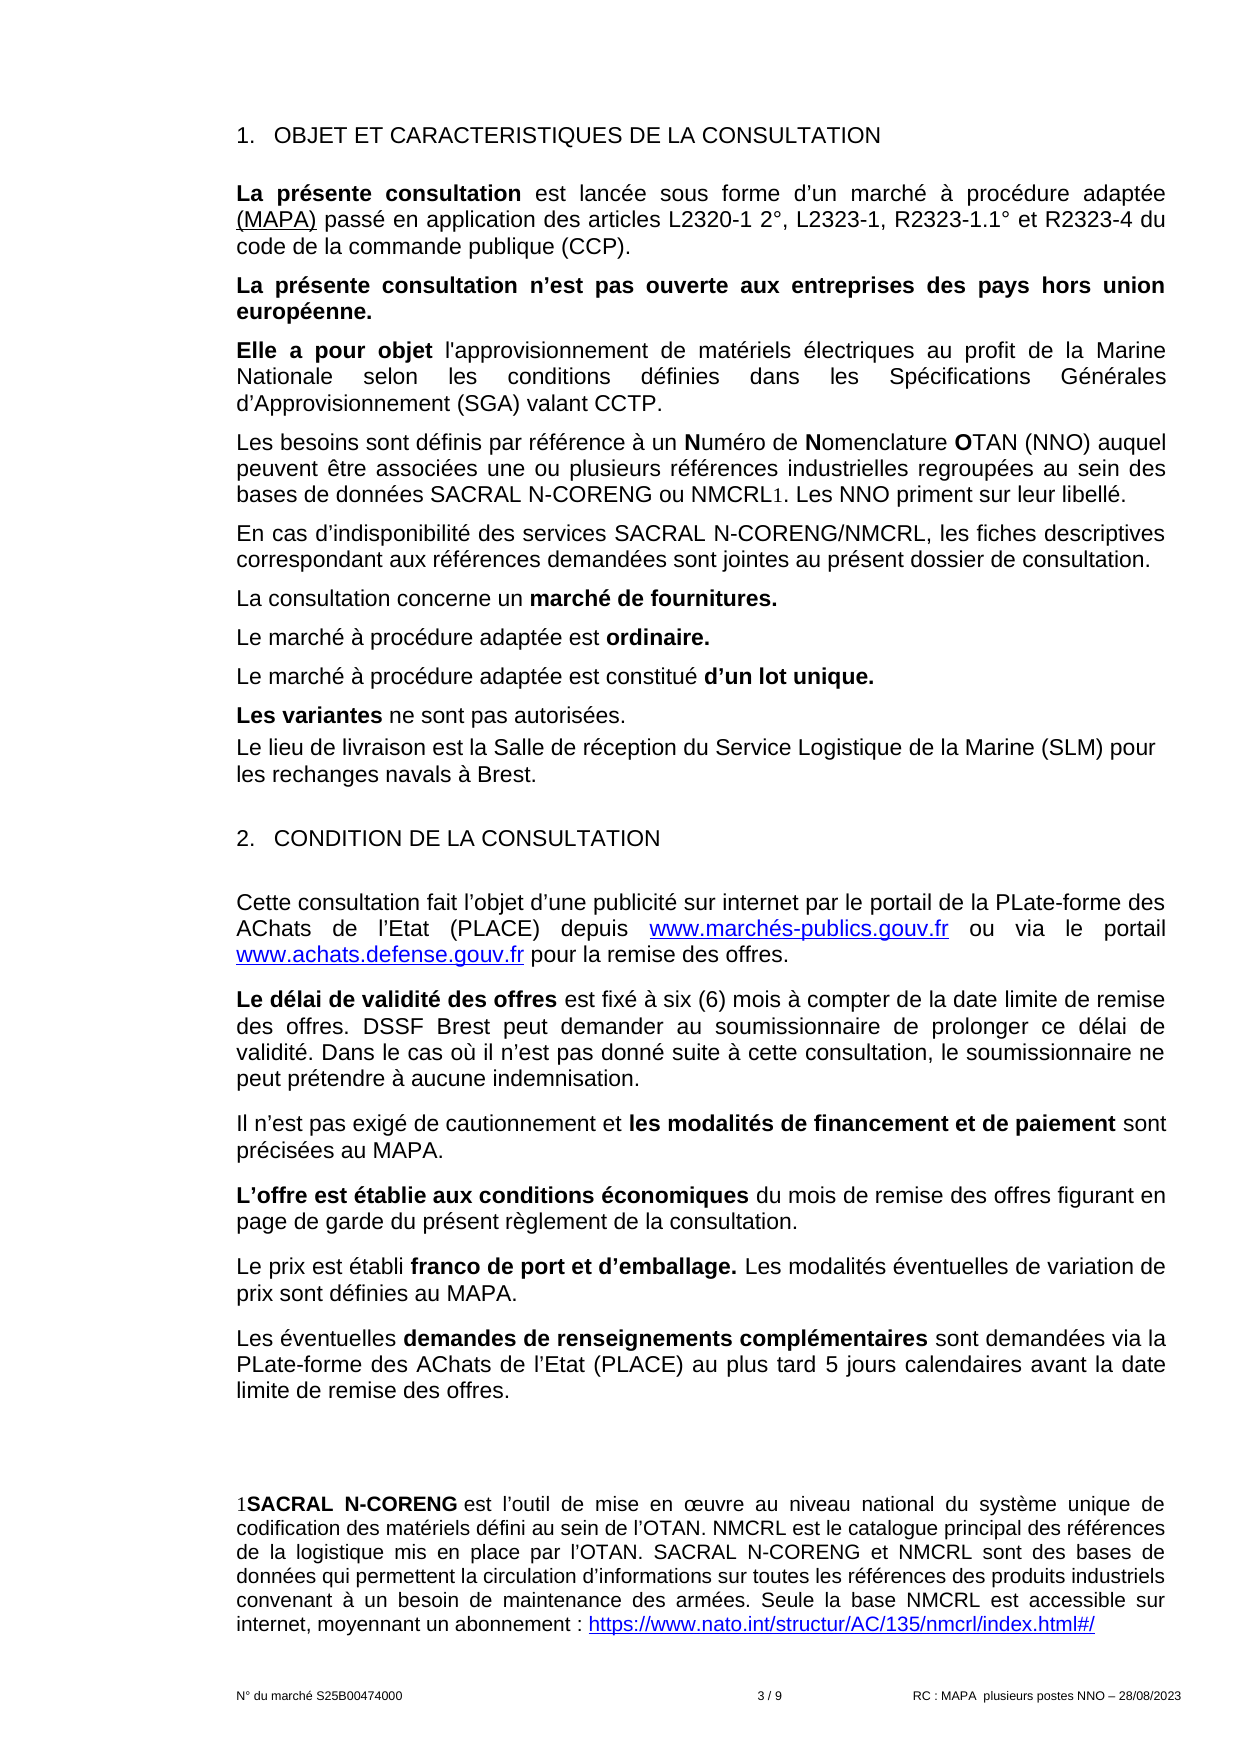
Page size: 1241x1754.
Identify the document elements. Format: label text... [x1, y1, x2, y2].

text La consultation concerne un marché de fournitures. [236, 585, 1166, 612]
subtitle condition de la consultation [236, 824, 1166, 851]
text Il n’est pas exigé de cautionnement et les modalités de financement et de paiement sont précisées au MAPA. [236, 1110, 1166, 1163]
text La présente consultation est lancée sous forme d’un marché à procédure adaptée (MAPA) passé en application des articles L2320-1 2°, L2323-1, R2323-1.1° et R2323-4 du code de la commande publique (CCP). [236, 180, 1166, 259]
text Le marché à procédure adaptée est ordinaire. [236, 624, 1166, 650]
text Cette consultation fait l’objet d’une publicité sur internet par le portail de la PLate-forme des AChats de l’Etat (PLACE) depuis www.marchés-publics.gouv.fr ou via le portail www.achats.defense.gouv.fr pour la remise des offres. [236, 888, 1166, 967]
subtitle oBJET ET CARACTERISTIQUES DE LA CONSULTATION [236, 122, 1166, 149]
text En cas d’indisponibilité des services SACRAL N-CORENG/NMCRL, les fiches descriptives correspondant aux références demandées sont jointes au présent dossier de consultation. [236, 520, 1166, 573]
text La présente consultation n’est pas ouverte aux entreprises des pays hors union européenne. [236, 272, 1166, 324]
text Les besoins sont définis par référence à un Numéro de Nomenclature OTAN (NNO) auquel peuvent être associées une ou plusieurs références industrielles regroupées au sein des bases de données SACRAL N-CORENG ou NMCRL. Les NNO priment sur leur libellé. [236, 428, 1166, 507]
text Les variantes ne sont pas autorisées. [236, 702, 1166, 728]
text Elle a pour objet l'approvisionnement de matériels électriques au profit de la Marine Nationale selon les conditions définies dans les Spécifications Générales d’Approvisionnement (SGA) valant CCTP. [236, 337, 1166, 416]
text Les éventuelles demandes de renseignements complémentaires sont demandées via la PLate-forme des AChats de l’Etat (PLACE) au plus tard 5 jours calendaires avant la date limite de remise des offres. [236, 1325, 1166, 1404]
text Le prix est établi franco de port et d’emballage. Les modalités éventuelles de variation de prix sont définies au MAPA. [236, 1253, 1166, 1306]
text Le lieu de livraison est la Salle de réception du Service Logistique de la Marine (SLM) pour les rechanges navals à Brest. [236, 734, 1166, 787]
text L’offre est établie aux conditions économiques du mois de remise des offres figurant en page de garde du présent règlement de la consultation. [236, 1182, 1166, 1234]
text Le marché à procédure adaptée est constitué d’un lot unique. [236, 663, 1166, 689]
text Le délai de validité des offres est fixé à six (6) mois à compter de la date limite de remise des offres. DSSF Brest peut demander au soumissionnaire de prolonger ce délai de validité. Dans le cas où il n’est pas donné suite à cette consultation, le soumissionnaire ne peut prétendre à aucune indemnisation. [236, 986, 1166, 1092]
